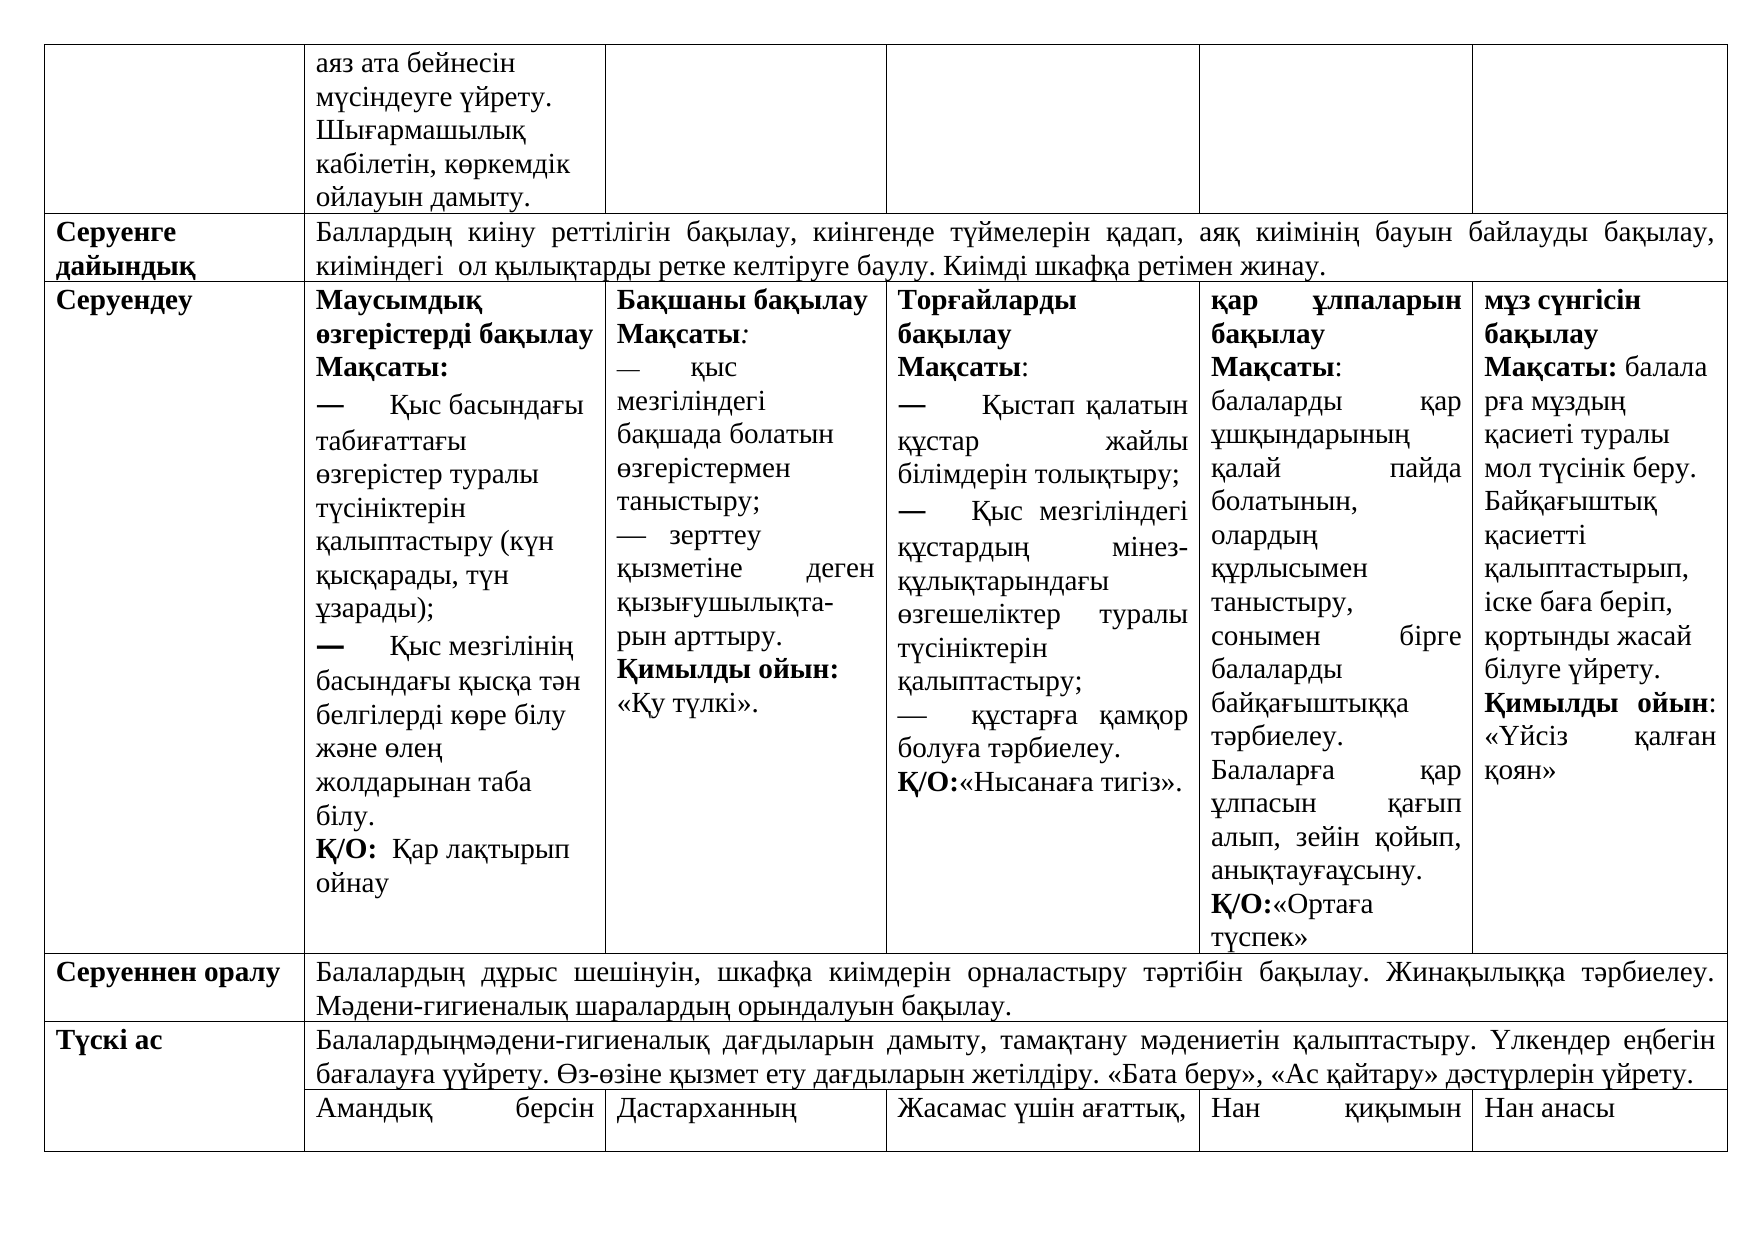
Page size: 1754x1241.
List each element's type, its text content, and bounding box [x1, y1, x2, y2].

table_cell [45, 45, 304, 213]
table_cell Түскі ас [45, 1022, 304, 1151]
table_cell мұз сүнгісін бақылау Мақсаты: балаларға мұздың қасиеті туралы мол түсінік беру. Байқағыштық қасиетті қалыптастырып, іске баға беріп, қортынды жасай білуге үйрету. Қимылды ойын: «Үйсіз қалған қоян» [1473, 282, 1727, 953]
table_cell Бақшаны бақылау Мақсаты: — қыс мезгіліндегі бақшада болатын өзгерістермен таныстыру; — зерттеу қызметіне деген қызығушылықта-рын арттыру. Қимылды ойын: «Қу түлкі». [606, 282, 886, 953]
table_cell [606, 1090, 886, 1151]
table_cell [1200, 45, 1472, 213]
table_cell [1473, 45, 1727, 213]
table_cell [305, 1090, 605, 1151]
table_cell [606, 45, 886, 213]
table_cell Торғайларды бақылау Мақсаты: Қыстап қалатын құстар жайлы білімдерін толықтыру; Қыс мезгіліндегі құстардың мінез-құлықтарындағы өзгешеліктер туралы түсініктерін қалыптастыру; — құстарға қамқор болуға тәрбиелеу. Қ/О:«Нысанаға тигіз». [887, 282, 1199, 953]
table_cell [305, 45, 605, 213]
table_cell Серуендеу [45, 282, 304, 953]
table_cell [887, 45, 1199, 213]
table_cell Серуеннен оралу [45, 954, 304, 1021]
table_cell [1473, 1090, 1727, 1151]
table_cell Балалардың дұрыс шешінуін, шкафқа киімдерін орналастыру тәртібін бақылау. Жинақылыққа тәрбиелеу. Мәдени-гигиеналық шаралардың орындалуын бақылау. [305, 954, 1727, 1021]
table_cell қар ұлпаларын бақылау Мақсаты: балаларды қар ұшқындарының қалай пайда болатынын, олардың құрлысымен таныстыру, сонымен бірге балаларды байқағыштыққа тәрбиелеу. Балаларға қар ұлпасын қағып алып, зейін қойып, анықтауғаұсыну. Қ/О:«Ортаға түспек» [1200, 282, 1472, 953]
table_cell Серуенге дайындық [45, 214, 304, 281]
table_cell Балалардыңмәдени-гигиеналық дағдыларын дамыту, тамақтану мәдениетін қалыптастыру. Үлкендер еңбегін бағалауға үүйрету. Өз-өзіне қызмет ету дағдыларын жетілдіру. «Бата беру», «Ас қайтару» дәстүрлерін үйрету. [305, 1022, 1727, 1089]
table_cell Маусымдық өзгерістерді бақылау Мақсаты: Қыс басындағы табиғаттағы өзгерістер туралы түсініктерін қалыптастыру (күн қысқарады, түн ұзарады); Қыс мезгілінің басындағы қысқа тән белгілерді көре білу және өлең жолдарынан таба білу. Қ/О: Қар лақтырып ойнау [305, 282, 605, 953]
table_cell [887, 1090, 1199, 1151]
table_cell Баллардың киіну реттілігін бақылау, киінгенде түймелерін қадап, аяқ киімінің бауын байлауды бақылау, киіміндегі ол қылықтарды ретке келтіруге баулу. Киімді шкафқа ретімен жинау. [305, 214, 1727, 281]
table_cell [1200, 1090, 1472, 1151]
